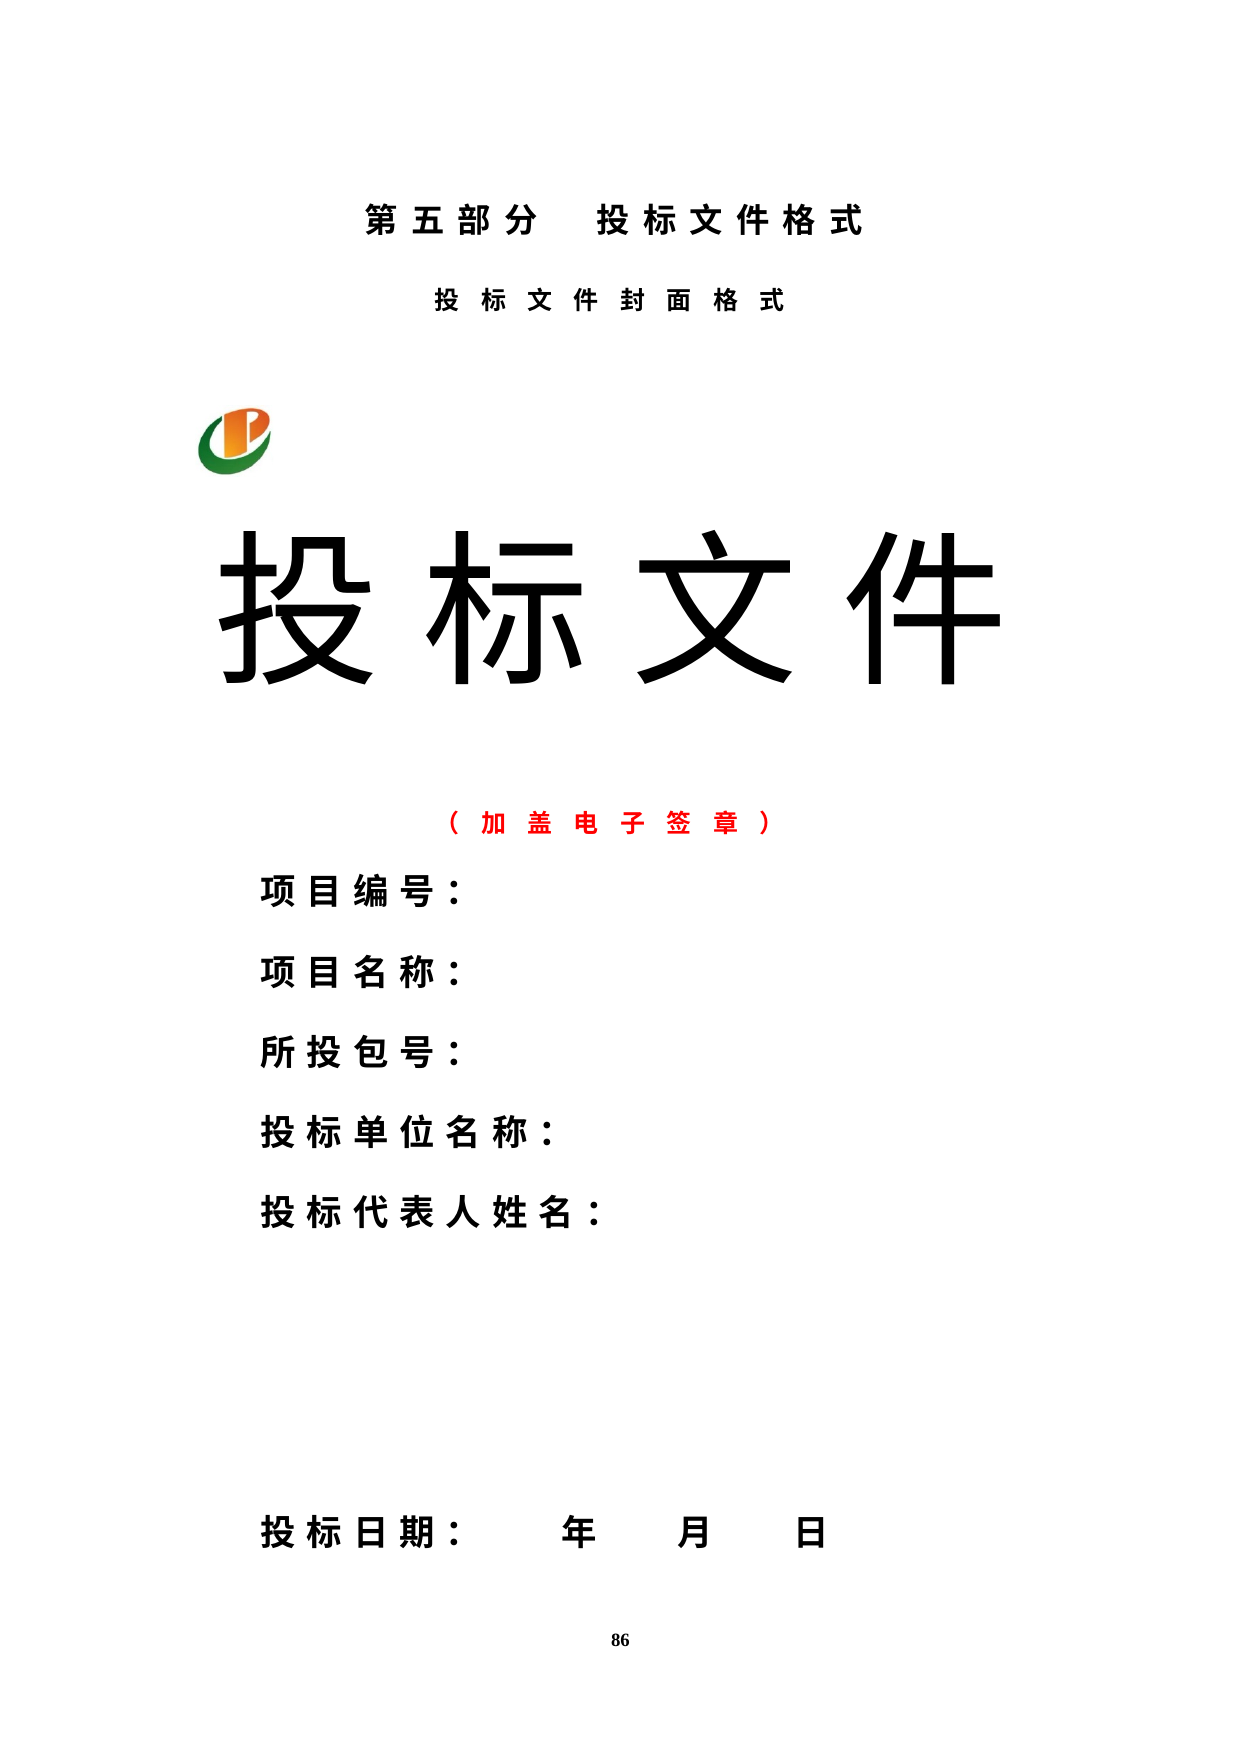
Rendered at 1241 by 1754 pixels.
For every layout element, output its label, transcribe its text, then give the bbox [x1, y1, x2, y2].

subtitle 第五部分 投标文件格式 [190, 189, 1050, 249]
text 投标日期： 年 月 日 [251, 1501, 1050, 1560]
text （加盖电子签章） [190, 791, 1050, 851]
text 投标代表人姓名： [251, 1180, 1050, 1239]
text 投 标 文 件 [190, 465, 1050, 732]
text 项目名称： [251, 940, 1050, 999]
text 所投包号： [251, 1020, 1050, 1079]
text 投标单位名称： [251, 1100, 1050, 1159]
text 投标文件封面格式 [190, 269, 1050, 328]
picture [194, 405, 274, 477]
text 项目编号： [251, 860, 1050, 919]
